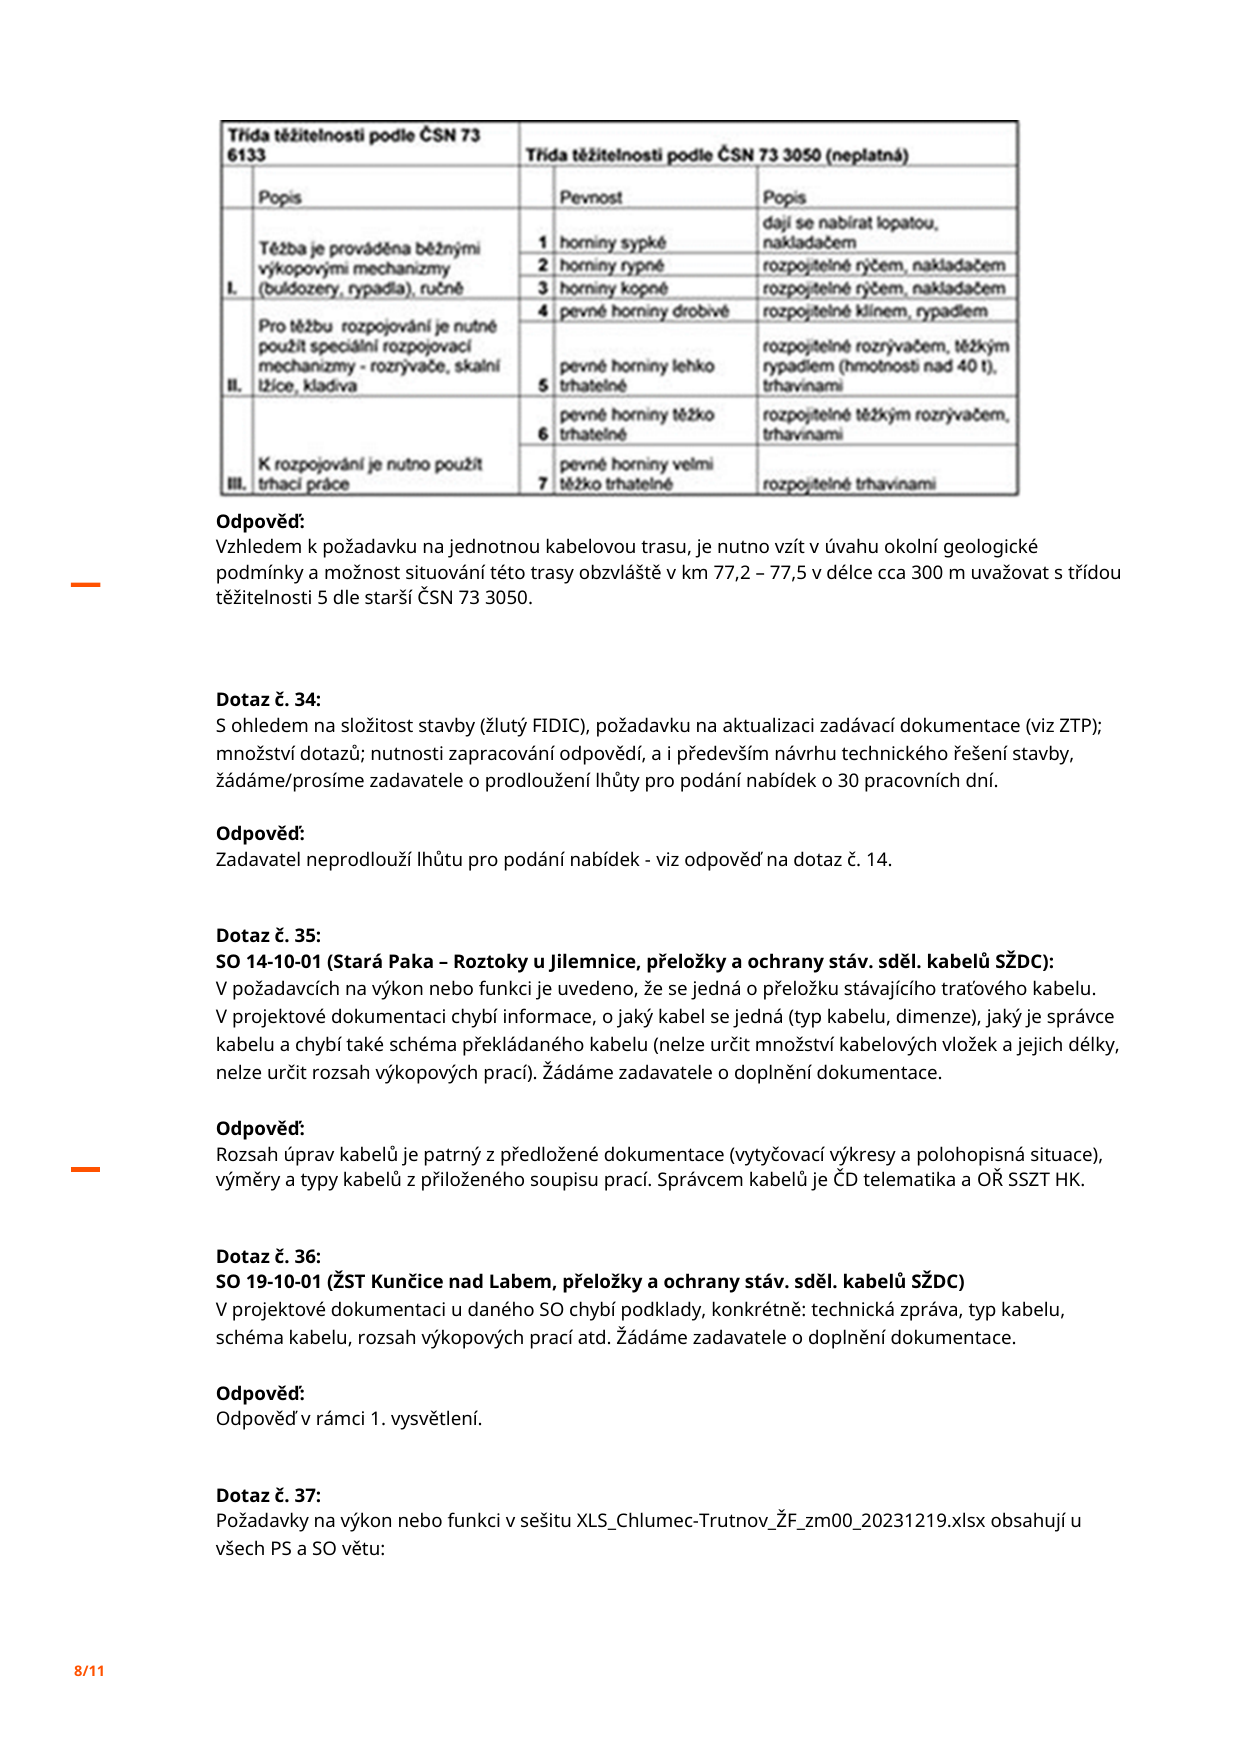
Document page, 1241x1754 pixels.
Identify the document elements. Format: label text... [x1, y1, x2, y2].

text Zadavatel neprodlouží lhůtu pro podání nabídek - viz odpověď na dotaz č. 14. [216, 846, 1122, 871]
text Odpověď v rámci 1. vysvětlení. [216, 1406, 1122, 1431]
text SO 19-10-01 (ŽST Kunčice nad Labem, přeložky a ochrany stáv. sděl. kabelů SŽDC) [216, 1269, 1122, 1294]
text Dotaz č. 36: [216, 1243, 1122, 1269]
picture [215, 120, 1034, 507]
text Odpověď: [216, 1380, 1122, 1406]
text Odpověď: [216, 508, 1122, 534]
text SO 14-10-01 (Stará Paka – Roztoky u Jilemnice, přeložky a ochrany stáv. sděl. kabelů SŽDC): [216, 948, 1122, 973]
text Požadavky na výkon nebo funkci v sešitu XLS_Chlumec-Trutnov_ŽF_zm00_20231219.xlsx obsahují u všech PS a SO větu: [216, 1508, 1122, 1561]
text Odpověď: [216, 820, 1122, 846]
text Dotaz č. 37: [216, 1482, 1122, 1508]
text Odpověď: [216, 1116, 1122, 1141]
text Dotaz č. 35: [216, 922, 1122, 948]
text V požadavcích na výkon nebo funkci je uvedeno, že se jedná o přeložku stávajícího traťového kabelu. V projektové dokumentaci chybí informace, o jaký kabel se jedná (typ kabelu, dimenze), jaký je správce kabelu a chybí také schéma překládaného kabelu (nelze určit množství kabelových vložek a jejich délky, nelze určit rozsah výkopových prací). Žádáme zadavatele o doplnění dokumentace. [216, 975, 1122, 1085]
text V projektové dokumentaci u daného SO chybí podklady, konkrétně: technická zpráva, typ kabelu, schéma kabelu, rozsah výkopových prací atd. Žádáme zadavatele o doplnění dokumentace. [216, 1296, 1122, 1350]
text S ohledem na složitost stavby (žlutý FIDIC), požadavku na aktualizaci zadávací dokumentace (viz ZTP); množství dotazů; nutnosti zapracování odpovědí, a i především návrhu technického řešení stavby, žádáme/prosíme zadavatele o prodloužení lhůty pro podání nabídek o 30 pracovních dní. [216, 712, 1122, 793]
text Rozsah úprav kabelů je patrný z předložené dokumentace (vytyčovací výkresy a polohopisná situace), výměry a typy kabelů z přiloženého soupisu prací. Správcem kabelů je ČD telematika a OŘ SSZT HK. [216, 1141, 1122, 1192]
text Dotaz č. 34: [216, 687, 1122, 712]
text Vzhledem k požadavku na jednotnou kabelovou trasu, je nutno vzít v úvahu okolní geologické podmínky a možnost situování této trasy obzvláště v km 77,2 – 77,5 v délce cca 300 m uvažovat s třídou těžitelnosti 5 dle starší ČSN 73 3050. [216, 534, 1122, 610]
